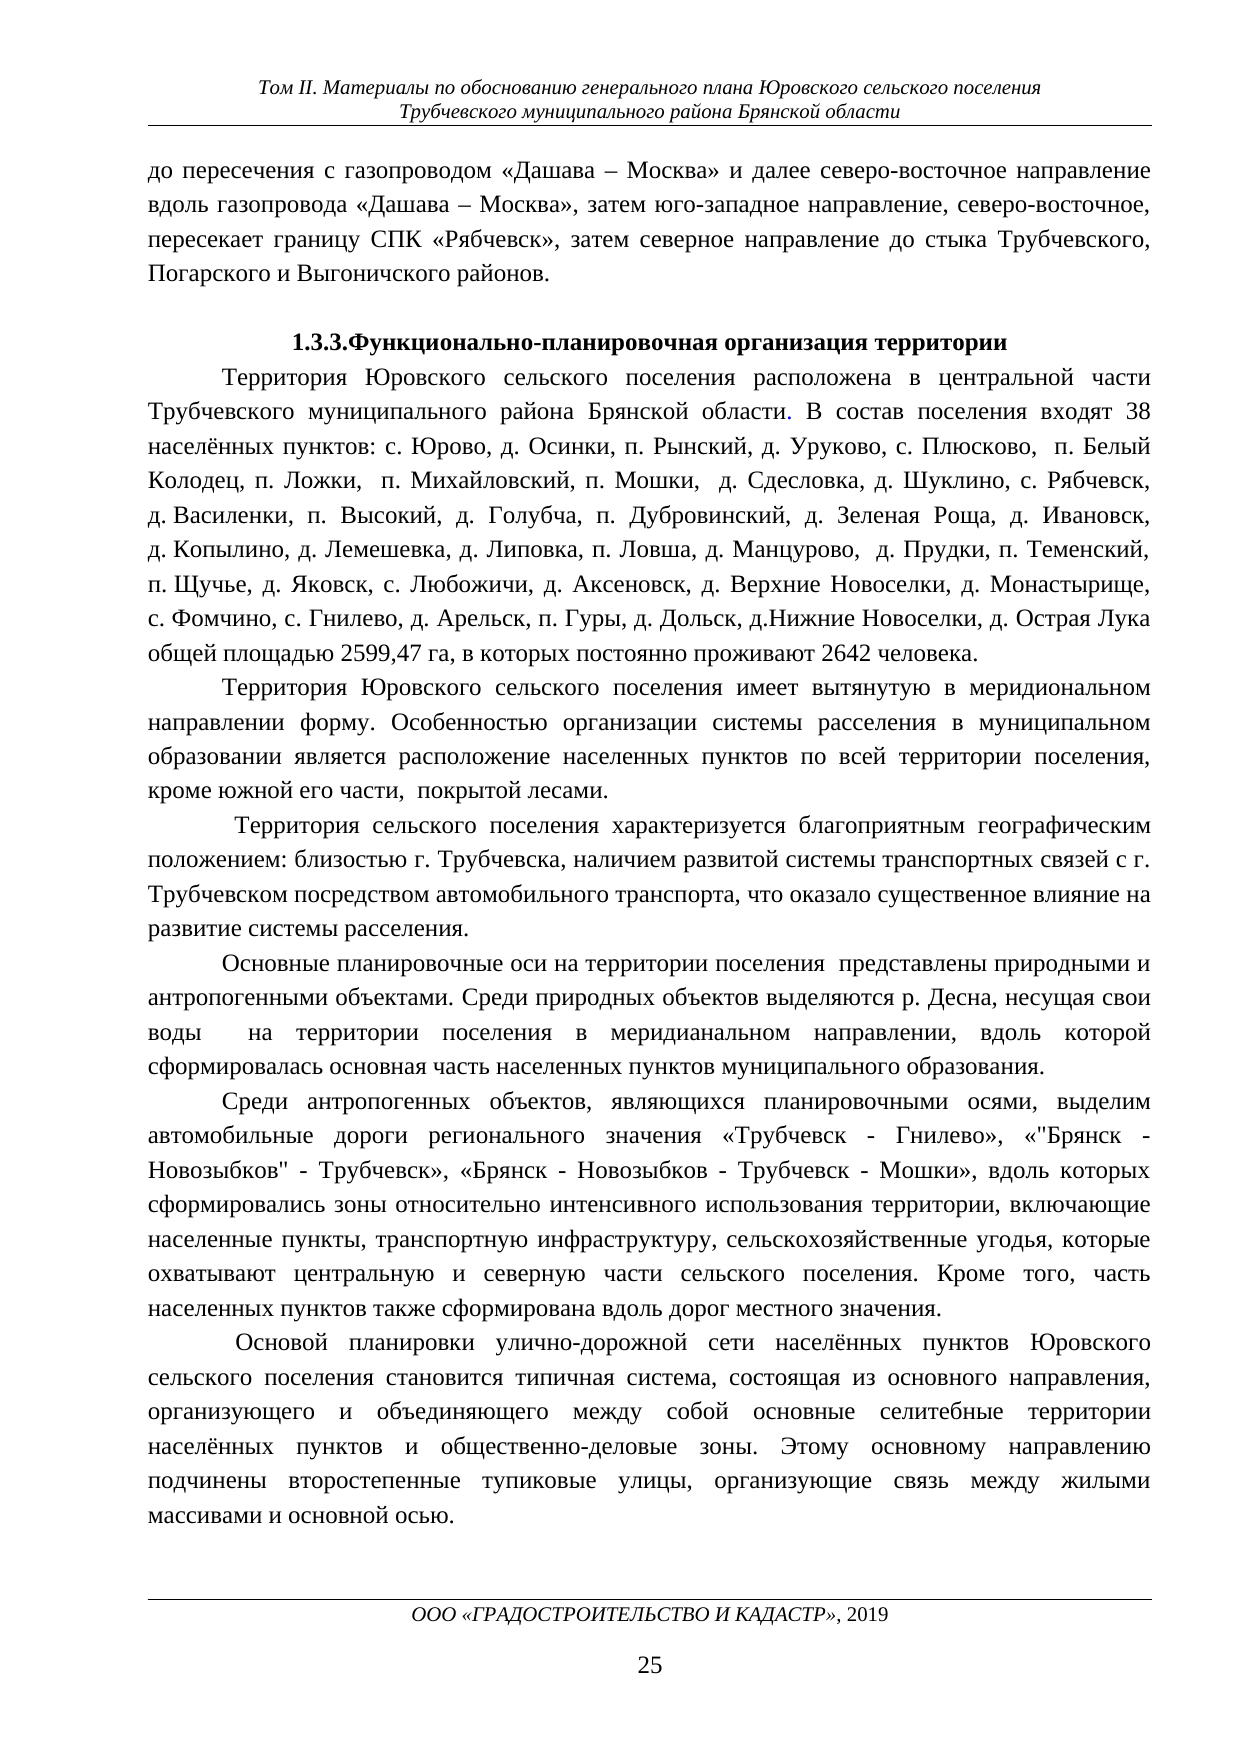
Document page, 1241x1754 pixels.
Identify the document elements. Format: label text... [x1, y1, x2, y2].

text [148, 155, 1152, 287]
text 1.3.3.Функционально-планировочная организация территории [148, 327, 1152, 356]
text Основные планировочные оси на территории поселения представлены природными и антропогенными объектами. Среди природных объектов выделяются р. Десна, несущая свои воды на территории поселения в меридианальном направлении, вдоль которой сформировалась основная часть населенных пунктов муниципального образования. [148, 948, 1152, 1080]
text Основой планировки улично-дорожной сети населённых пунктов Юровского сельского поселения становится типичная система, состоящая из основного направления, организующего и объединяющего между собой основные селитебные территории населённых пунктов и общественно-деловые зоны. Этому основному направлению подчинены второстепенные тупиковые улицы, организующие связь между жилыми массивами и основной осью. [148, 1327, 1152, 1528]
text Территория Юровского сельского поселения расположена в центральной части Трубчевского муниципального района Брянской области. В состав поселения входят 38 населённых пунктов: с. Юрово, д. Осинки, п. Рынский, д. Уруково, с. Плюсково, п. Белый Колодец, п. Ложки, п. Михайловский, п. Мошки, д. Сдесловка, д. Шуклино, с. Рябчевск, д. Василенки, п. Высокий, д. Голубча, п. Дубровинский, д. Зеленая Роща, д. Ивановск, д. Копылино, д. Лемешевка, д. Липовка, п. Ловша, д. Манцурово, д. Прудки, п. Теменский, п. Щучье, д. Яковск, с. Любожичи, д. Аксеновск, д. Верхние Новоселки, д. Монастырище, с. Фомчино, с. Гнилево, д. Арельск, п. Гуры, д. Дольск, д.Нижние Новоселки, д. Острая Лука общей площадью 2599,47 га, в которых постоянно проживают 2642 человека. [148, 362, 1152, 666]
text Территория сельского поселения характеризуется благоприятным географическим положением: близостью г. Трубчевска, наличием развитой системы транспортных связей с г. Трубчевском посредством автомобильного транспорта, что оказало существенное влияние на развитие системы расселения. [148, 810, 1152, 942]
text Территория Юровского сельского поселения имеет вытянутую в меридиональном направлении форму. Особенностью организации системы расселения в муниципальном образовании является расположение населенных пунктов по всей территории поселения, кроме южной его части, покрытой лесами. [148, 672, 1152, 804]
text Среди антропогенных объектов, являющихся планировочными осями, выделим автомобильные дороги регионального значения «Трубчевск - Гнилево», «"Брянск - Новозыбков" - Трубчевск», «Брянск - Новозыбков - Трубчевск - Мошки», вдоль которых сформировались зоны относительно интенсивного использования территории, включающие населенные пункты, транспортную инфраструктуру, сельскохозяйственные угодья, которые охватывают центральную и северную части сельского поселения. Кроме того, часть населенных пунктов также сформирована вдоль дорог местного значения. [148, 1086, 1152, 1322]
